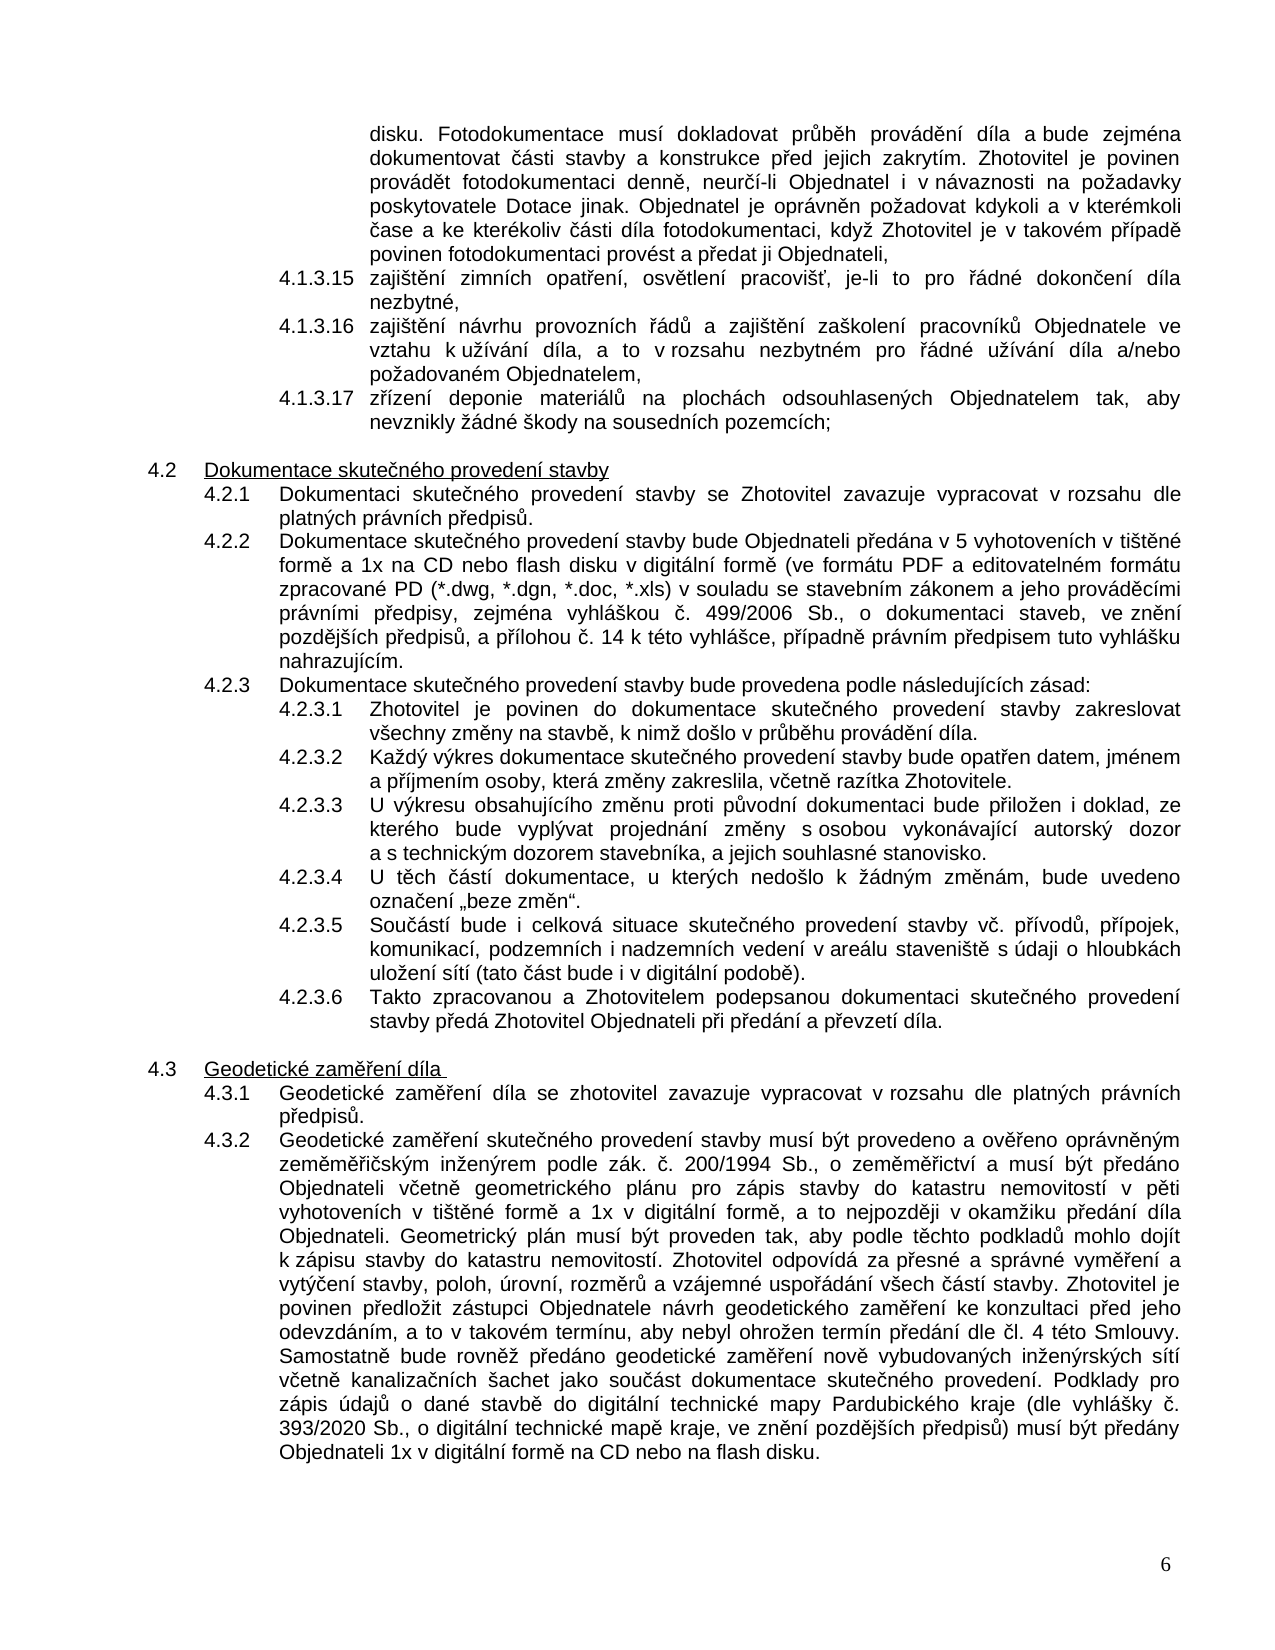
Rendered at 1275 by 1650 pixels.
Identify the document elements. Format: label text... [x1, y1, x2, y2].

list Zhotovitel je povinen do dokumentace skutečného provedení stavby zakreslovat všechny změny na stavbě, k nimž došlo v průběhu provádění díla. [279, 697, 1181, 745]
list U výkresu obsahujícího změnu proti původní dokumentaci bude přiložen i doklad, ze kterého bude vyplývat projednání změny s osobou vykonávající autorský dozor a s technickým dozorem stavebníka, a jejich souhlasné stanovisko. [279, 793, 1181, 865]
list Takto zpracovanou a Zhotovitelem podepsanou dokumentaci skutečného provedení stavby předá Zhotovitel Objednateli při předání a převzetí díla. [279, 984, 1181, 1032]
list Každý výkres dokumentace skutečného provedení stavby bude opatřen datem, jménem a příjmením osoby, která změny zakreslila, včetně razítka Zhotovitele. [279, 745, 1181, 793]
list Součástí bude i celková situace skutečného provedení stavby vč. přívodů, přípojek, komunikací, podzemních i nadzemních vedení v areálu staveniště s údaji o hloubkách uložení sítí (tato část bude i v digitální podobě). [279, 913, 1181, 984]
list zajištění návrhu provozních řádů a zajištění zaškolení pracovníků Objednatele ve vztahu k užívání díla, a to v rozsahu nezbytném pro řádné užívání díla a/nebo požadovaném Objednatelem, [279, 314, 1181, 386]
list Geodetické zaměření skutečného provedení stavby musí být provedeno a ověřeno oprávněným zeměměřičským inženýrem podle zák. č. 200/1994 Sb., o zeměměřictví a musí být předáno Objednateli včetně geometrického plánu pro zápis stavby do katastru nemovitostí v pěti vyhotoveních v tištěné formě a 1x v digitální formě, a to nejpozději v okamžiku předání díla Objednateli. Geometrický plán musí být proveden tak, aby podle těchto podkladů mohlo dojít k zápisu stavby do katastru nemovitostí. Zhotovitel odpovídá za přesné a správné vyměření a vytýčení stavby, poloh, úrovní, rozměrů a vzájemné uspořádání všech částí stavby. Zhotovitel je povinen předložit zástupci Objednatele návrh geodetického zaměření ke konzultaci před jeho odevzdáním, a to v takovém termínu, aby nebyl ohrožen termín předání dle čl. 4 této Smlouvy. Samostatně bude rovněž předáno geodetické zaměření nově vybudovaných inženýrských sítí včetně kanalizačních šachet jako součást dokumentace skutečného provedení. Podklady pro zápis údajů o dané stavbě do digitální technické mapy Pardubického kraje (dle vyhlášky č. 393/2020 Sb., o digitální technické mapě kraje, ve znění pozdějších předpisů) musí být předány Objednateli 1x v digitální formě na CD nebo na flash disku. [204, 1128, 1181, 1464]
list Dokumentaci skutečného provedení stavby se Zhotovitel zavazuje vypracovat v rozsahu dle platných právních předpisů. [204, 481, 1181, 529]
list Dokumentace skutečného provedení stavby bude Objednateli předána v 5 vyhotoveních v tištěné formě a 1x na CD nebo flash disku v digitální formě (ve formátu PDF a editovatelném formátu zpracované PD (*.dwg, *.dgn, *.doc, *.xls) v souladu se stavebním zákonem a jeho prováděcími právními předpisy, zejména vyhláškou č. 499/2006 Sb., o dokumentaci staveb, ve znění pozdějších předpisů, a přílohou č. 14 k této vyhlášce, případně právním předpisem tuto vyhlášku nahrazujícím. [204, 529, 1181, 673]
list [279, 122, 1181, 266]
list zřízení deponie materiálů na plochách odsouhlasených Objednatelem tak, aby nevznikly žádné škody na sousedních pozemcích; [279, 386, 1181, 433]
list zajištění zimních opatření, osvětlení pracovišť, je-li to pro řádné dokončení díla nezbytné, [279, 266, 1181, 314]
list Dokumentace skutečného provedení stavby bude provedena podle následujících zásad: [204, 673, 1181, 697]
list Dokumentace skutečného provedení stavby [148, 457, 1181, 481]
list U těch částí dokumentace, u kterých nedošlo k žádným změnám, bude uvedeno označení „beze změn“. [279, 865, 1181, 913]
list Geodetické zaměření díla [148, 1056, 1181, 1080]
list Geodetické zaměření díla se zhotovitel zavazuje vypracovat v rozsahu dle platných právních předpisů. [204, 1080, 1181, 1128]
